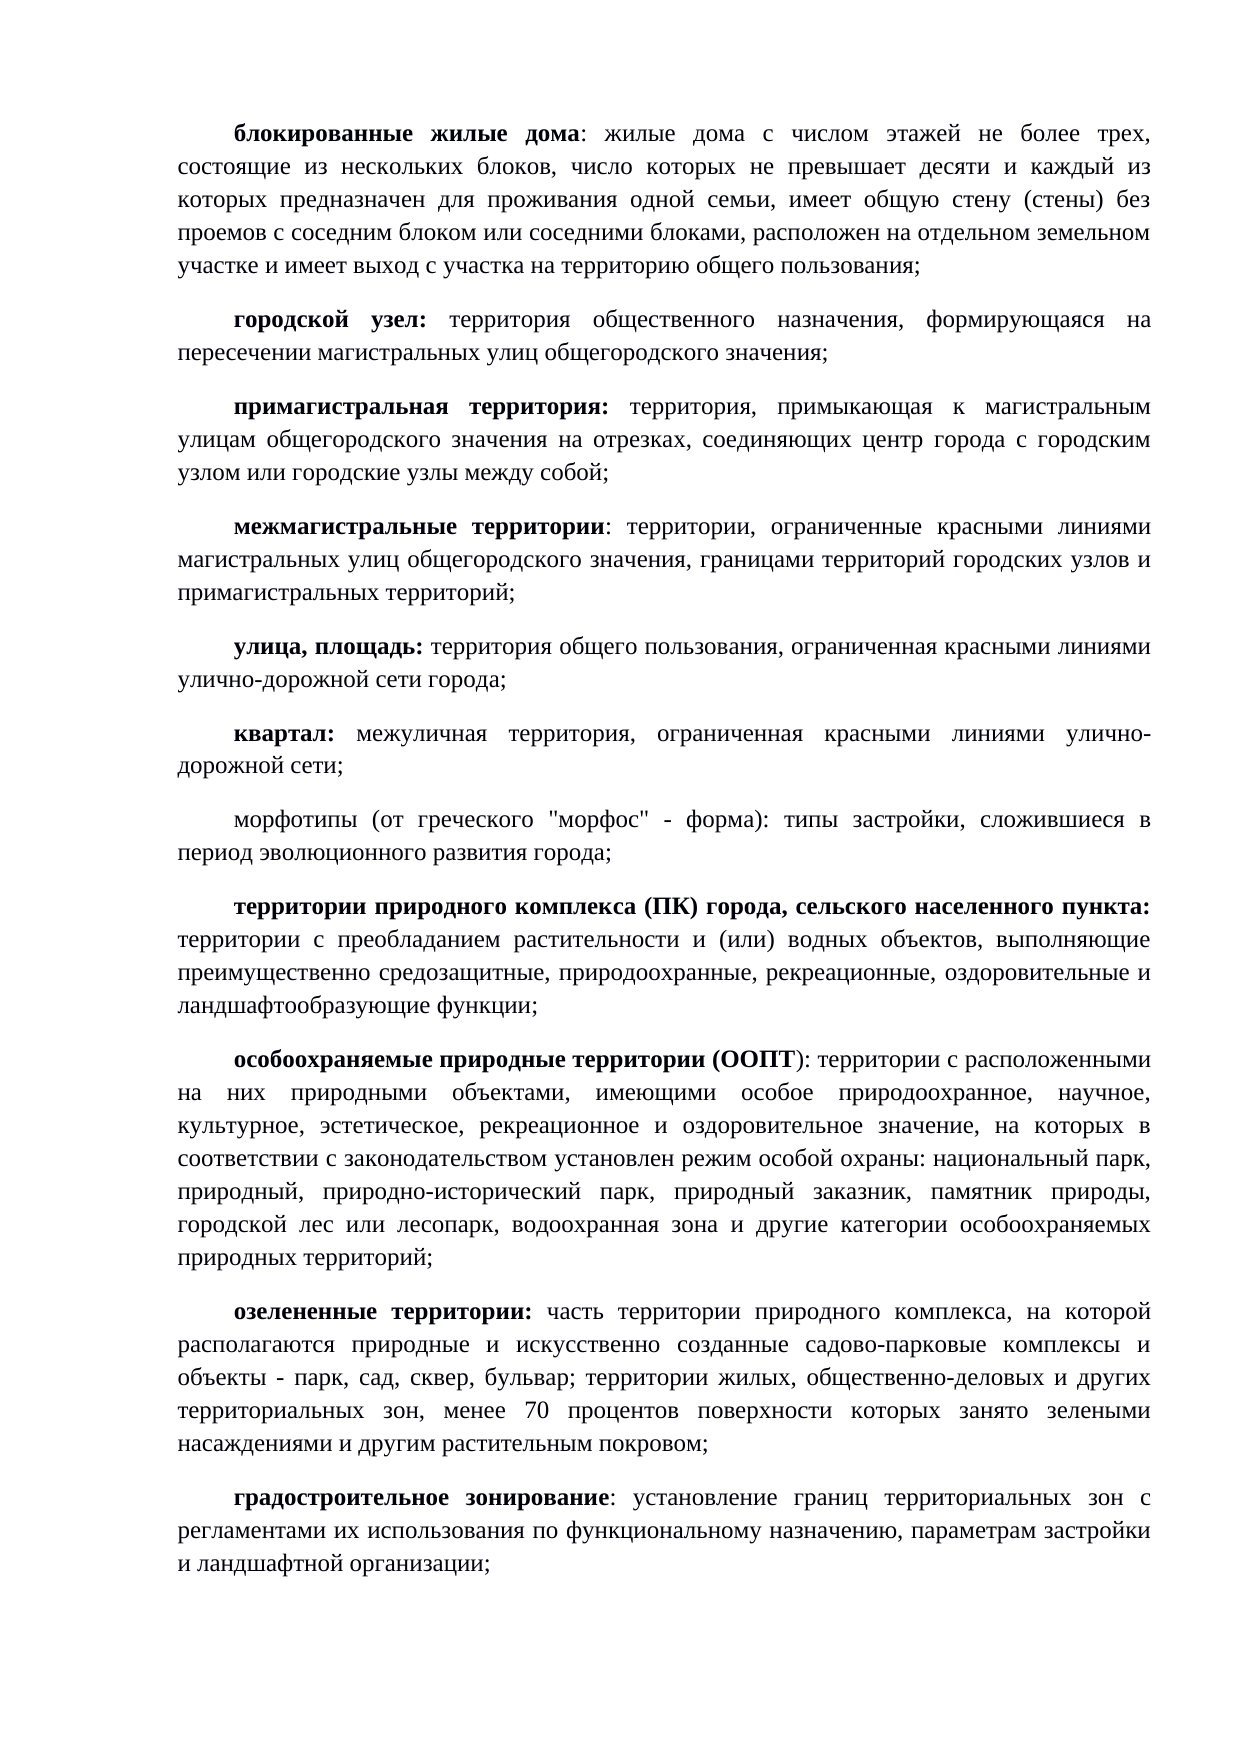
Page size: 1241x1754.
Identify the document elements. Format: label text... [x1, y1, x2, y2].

text особоохраняемые природные территории (ООПТ): территории с расположенными на них природными объектами, имеющими особое природоохранное, научное, культурное, эстетическое, рекреационное и оздоровительное значение, на которых в соответствии с законодательством установлен режим особой охраны: национальный парк, природный, природно-исторический парк, природный заказник, памятник природы, городской лес или лесопарк, водоохранная зона и другие категории особоохраняемых природных территорий; [177, 1044, 1152, 1271]
text территории природного комплекса (ПК) города, сельского населенного пункта: территории с преобладанием растительности и (или) водных объектов, выполняющие преимущественно средозащитные, природоохранные, рекреационные, оздоровительные и ландшафтообразующие функции; [177, 891, 1152, 1019]
text блокированные жилые дома: жилые дома с числом этажей не более трех, состоящие из нескольких блоков, число которых не превышает десяти и каждый из которых предназначен для проживания одной семьи, имеет общую стену (стены) без проемов с соседним блоком или соседними блоками, расположен на отдельном земельном участке и имеет выход с участка на территорию общего пользования; [177, 118, 1152, 279]
text морфотипы (от греческого "морфос" - форма): типы застройки, сложившиеся в период эволюционного развития города; [177, 804, 1152, 866]
text городской узел: территория общественного назначения, формирующаяся на пересечении магистральных улиц общегородского значения; [177, 304, 1152, 366]
text примагистральная территория: территория, примыкающая к магистральным улицам общегородского значения на отрезках, соединяющих центр города с городским узлом или городские узлы между собой; [177, 391, 1152, 486]
text межмагистральные территории: территории, ограниченные красными линиями магистральных улиц общегородского значения, границами территорий городских узлов и примагистральных территорий; [177, 511, 1152, 606]
text улица, площадь: территория общего пользования, ограниченная красными линиями улично-дорожной сети города; [177, 631, 1152, 692]
text озелененные территории: часть территории природного комплекса, на которой располагаются природные и искусственно созданные садово-парковые комплексы и объекты - парк, сад, сквер, бульвар; территории жилых, общественно-деловых и других территориальных зон, менее 70 процентов поверхности которых занято зелеными насаждениями и другим растительным покровом; [177, 1296, 1152, 1457]
text градостроительное зонирование: установление границ территориальных зон с регламентами их использования по функциональному назначению, параметрам застройки и ландшафтной организации; [177, 1482, 1152, 1577]
text квартал: межуличная территория, ограниченная красными линиями улично-дорожной сети; [177, 718, 1152, 779]
